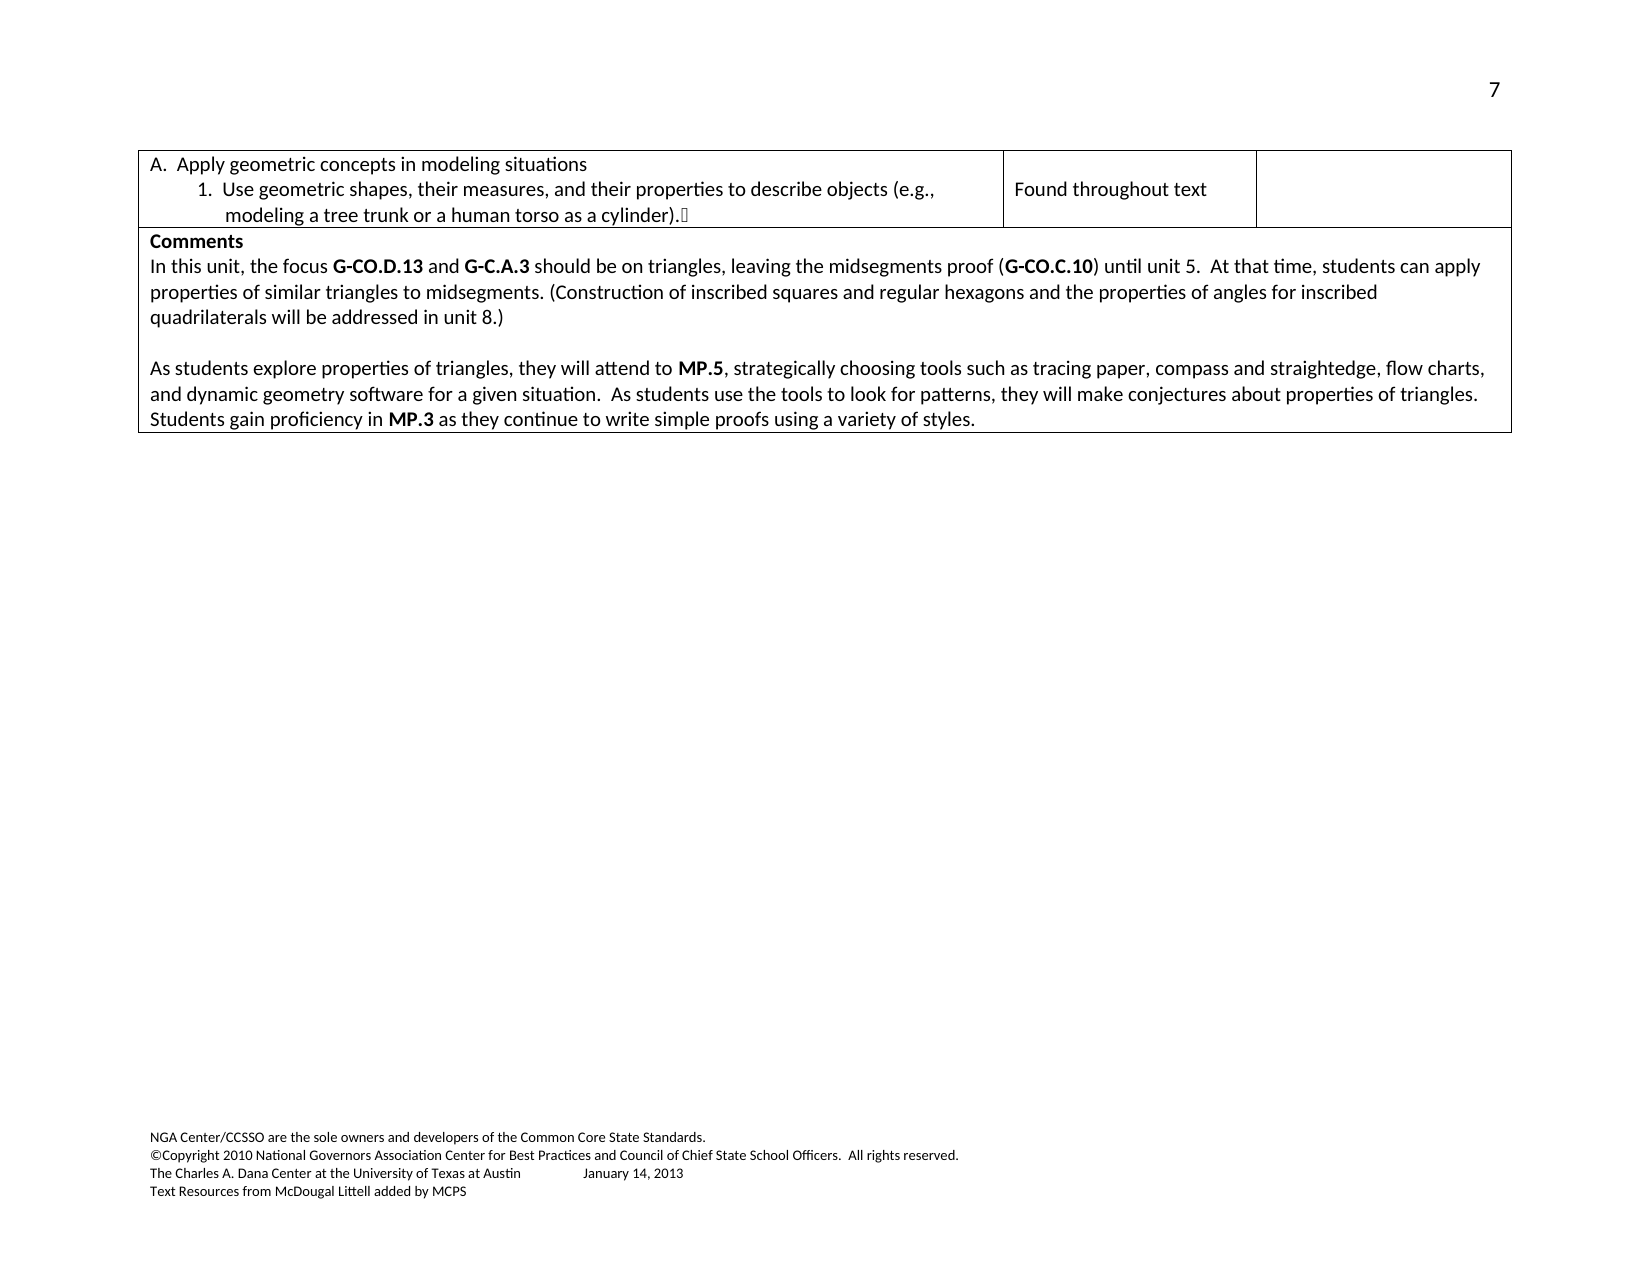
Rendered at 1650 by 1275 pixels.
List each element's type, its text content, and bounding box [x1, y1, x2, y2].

table_header [1257, 151, 1511, 227]
table_cell Comments In this unit, the focus G-CO.D.13 and G-C.A.3 should be on triangles, leaving the midsegments proof (G-CO.C.10) until unit 5. At that time, students can apply properties of similar triangles to midsegments. (Construction of inscribed squares and regular hexagons and the properties of angles for inscribed quadrilaterals will be addressed in unit 8.) As students explore properties of triangles, they will attend to MP.5, strategically choosing tools such as tracing paper, compass and straightedge, flow charts, and dynamic geometry software for a given situation. As students use the tools to look for patterns, they will make conjectures about properties of triangles. Students gain proficiency in MP.3 as they continue to write simple proofs using a variety of styles. [139, 228, 1511, 432]
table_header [139, 151, 1003, 227]
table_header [1004, 151, 1256, 227]
